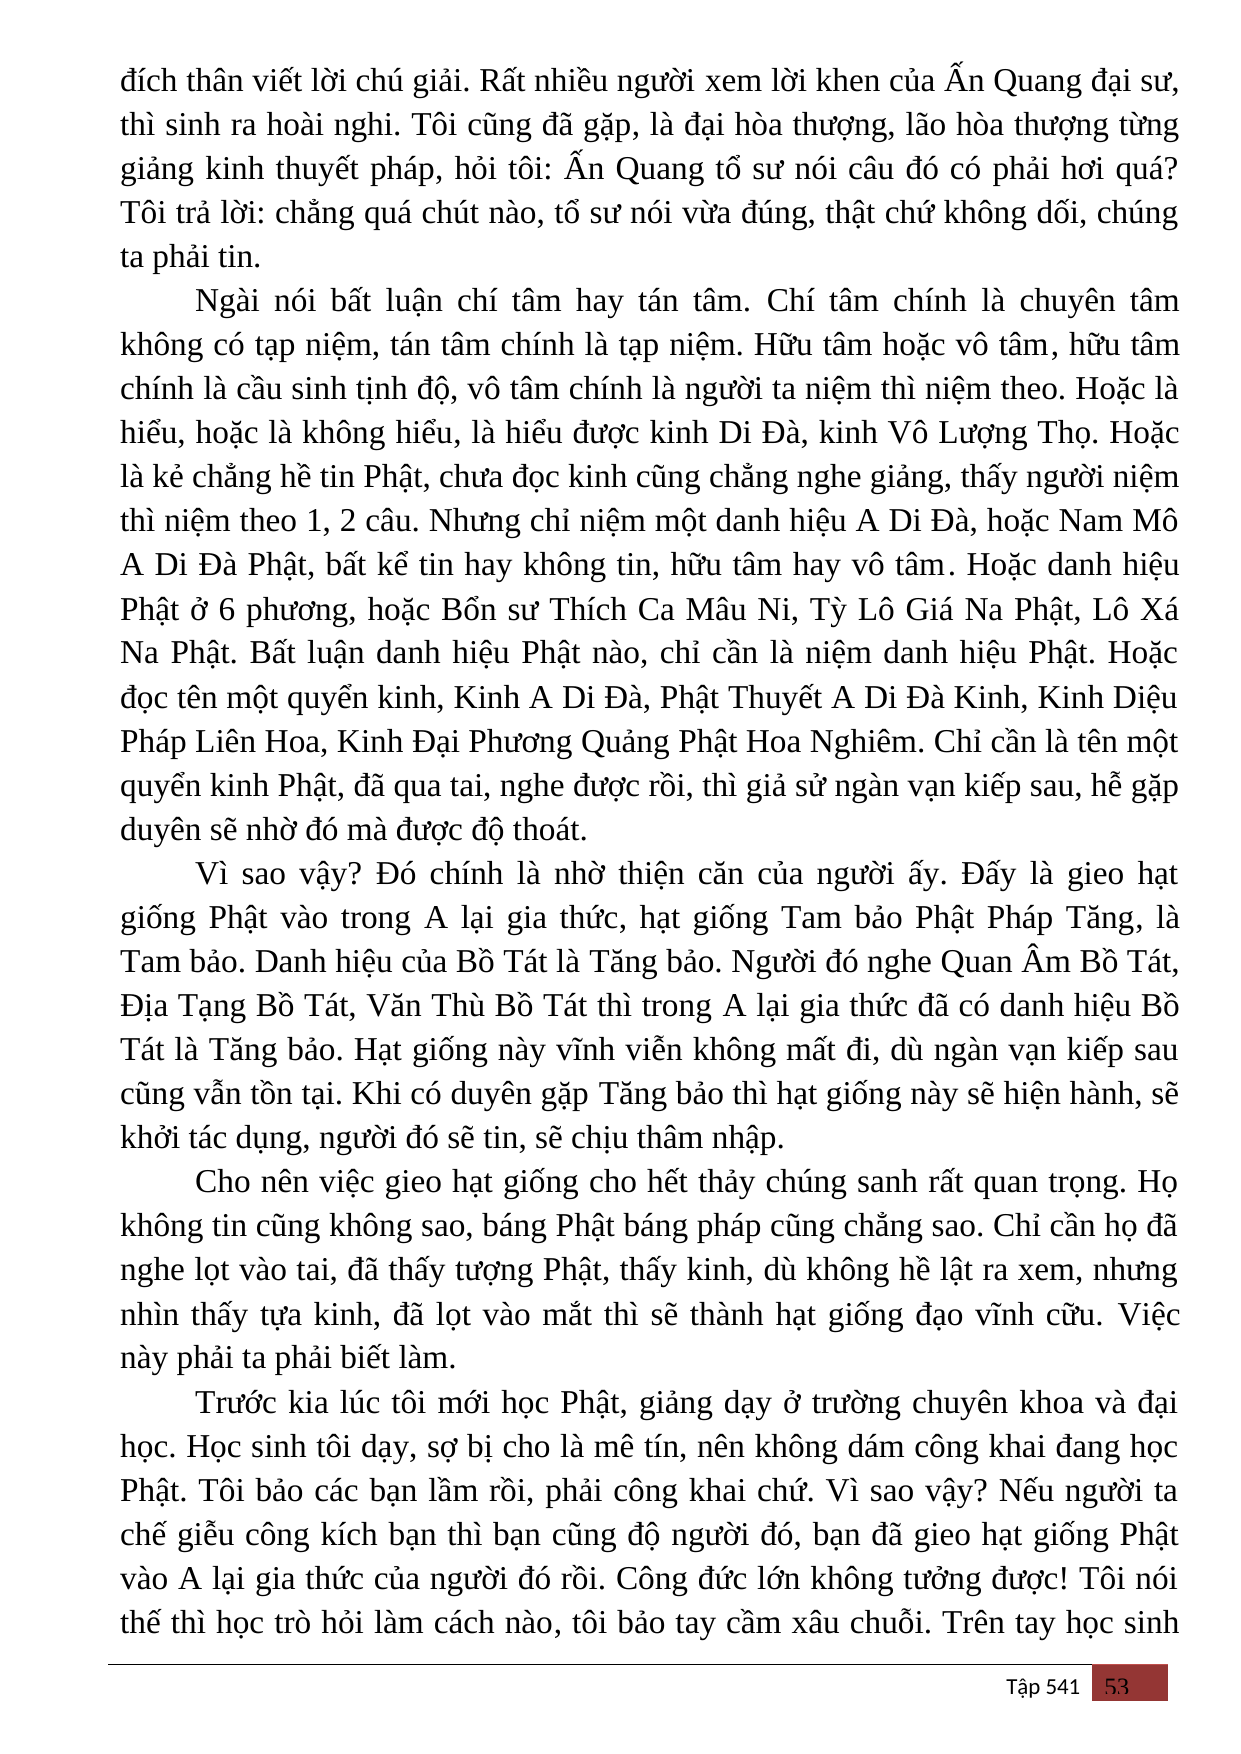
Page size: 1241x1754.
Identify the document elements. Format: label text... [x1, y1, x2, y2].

text Ngài nói bất luận chí tâm hay tán tâm. Chí tâm chính là chuyên tâm không có tạp niệm, tán tâm chính là tạp niệm. Hữu tâm hoặc vô tâm, hữu tâm chính là cầu sinh tịnh độ, vô tâm chính là người ta niệm thì niệm theo. Hoặc là hiểu, hoặc là không hiểu, là hiểu được kinh Di Đà, kinh Vô Lượng Thọ. Hoặc là kẻ chẳng hề tin Phật, chưa đọc kinh cũng chẳng nghe giảng, thấy người niệm thì niệm theo 1, 2 câu. Nhưng chỉ niệm một danh hiệu A Di Đà, hoặc Nam Mô A Di Đà Phật, bất kể tin hay không tin, hữu tâm hay vô tâm. Hoặc danh hiệu Phật ở 6 phương, hoặc Bổn sư Thích Ca Mâu Ni, Tỳ Lô Giá Na Phật, Lô Xá Na Phật. Bất luận danh hiệu Phật nào, chỉ cần là niệm danh hiệu Phật. Hoặc đọc tên một quyển kinh, Kinh A Di Đà, Phật Thuyết A Di Đà Kinh, Kinh Diệu Pháp Liên Hoa, Kinh Đại Phương Quảng Phật Hoa Nghiêm. Chỉ cần là tên một quyển kinh Phật, đã qua tai, nghe được rồi, thì giả sử ngàn vạn kiếp sau, hễ gặp duyên sẽ nhờ đó mà được độ thoát. [120, 280, 1180, 847]
text Vì sao vậy? Đó chính là nhờ thiện căn của người ấy. Đấy là gieo hạt giống Phật vào trong A lại gia thức, hạt giống Tam bảo Phật Pháp Tăng, là Tam bảo. Danh hiệu của Bồ Tát là Tăng bảo. Người đó nghe Quan Âm Bồ Tát, Địa Tạng Bồ Tát, Văn Thù Bồ Tát thì trong A lại gia thức đã có danh hiệu Bồ Tát là Tăng bảo. Hạt giống này vĩnh viễn không mất đi, dù ngàn vạn kiếp sau cũng vẫn tồn tại. Khi có duyên gặp Tăng bảo thì hạt giống này sẽ hiện hành, sẽ khởi tác dụng, người đó sẽ tin, sẽ chịu thâm nhập. [120, 853, 1180, 1156]
text Cho nên việc gieo hạt giống cho hết thảy chúng sanh rất quan trọng. Họ không tin cũng không sao, báng Phật báng pháp cũng chẳng sao. Chỉ cần họ đã nghe lọt vào tai, đã thấy tượng Phật, thấy kinh, dù không hề lật ra xem, nhưng nhìn thấy tựa kinh, đã lọt vào mắt thì sẽ thành hạt giống đạo vĩnh cữu. Việc này phải ta phải biết làm. [120, 1162, 1180, 1376]
